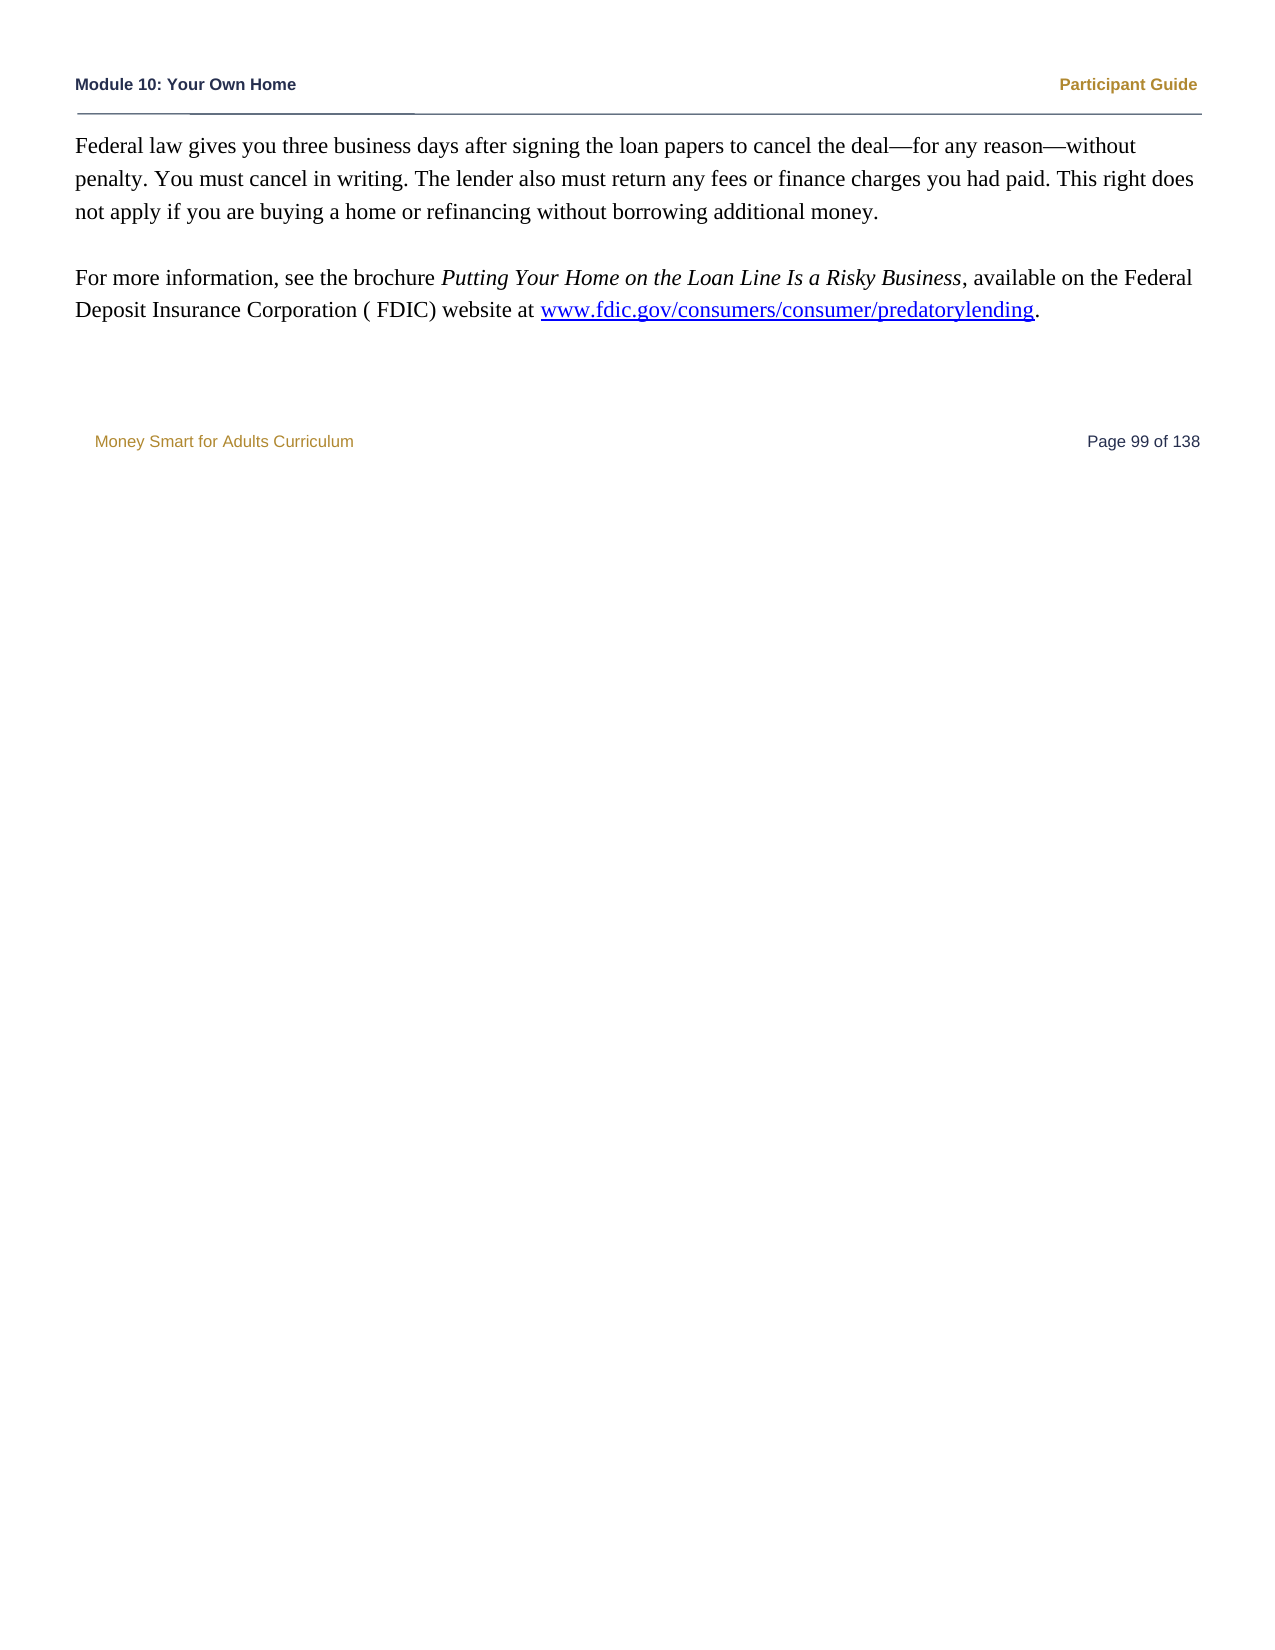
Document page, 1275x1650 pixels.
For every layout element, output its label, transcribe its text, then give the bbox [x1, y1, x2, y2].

text Federal law gives you three business days after signing the loan papers to cancel the deal—for any reason—without penalty. You must cancel in writing. The lender also must return any fees or finance charges you had paid. This right does not apply if you are buying a home or refinancing without borrowing additional money. [75, 132, 1200, 224]
text For more information, see the brochure Putting Your Home on the Loan Line Is a Risky Business, available on the Federal Deposit Insurance Corporation ( FDIC) website at www.fdic.gov/consumers/consumer/predatorylending. [75, 263, 1200, 323]
picture [75, 0, 1201, 257]
